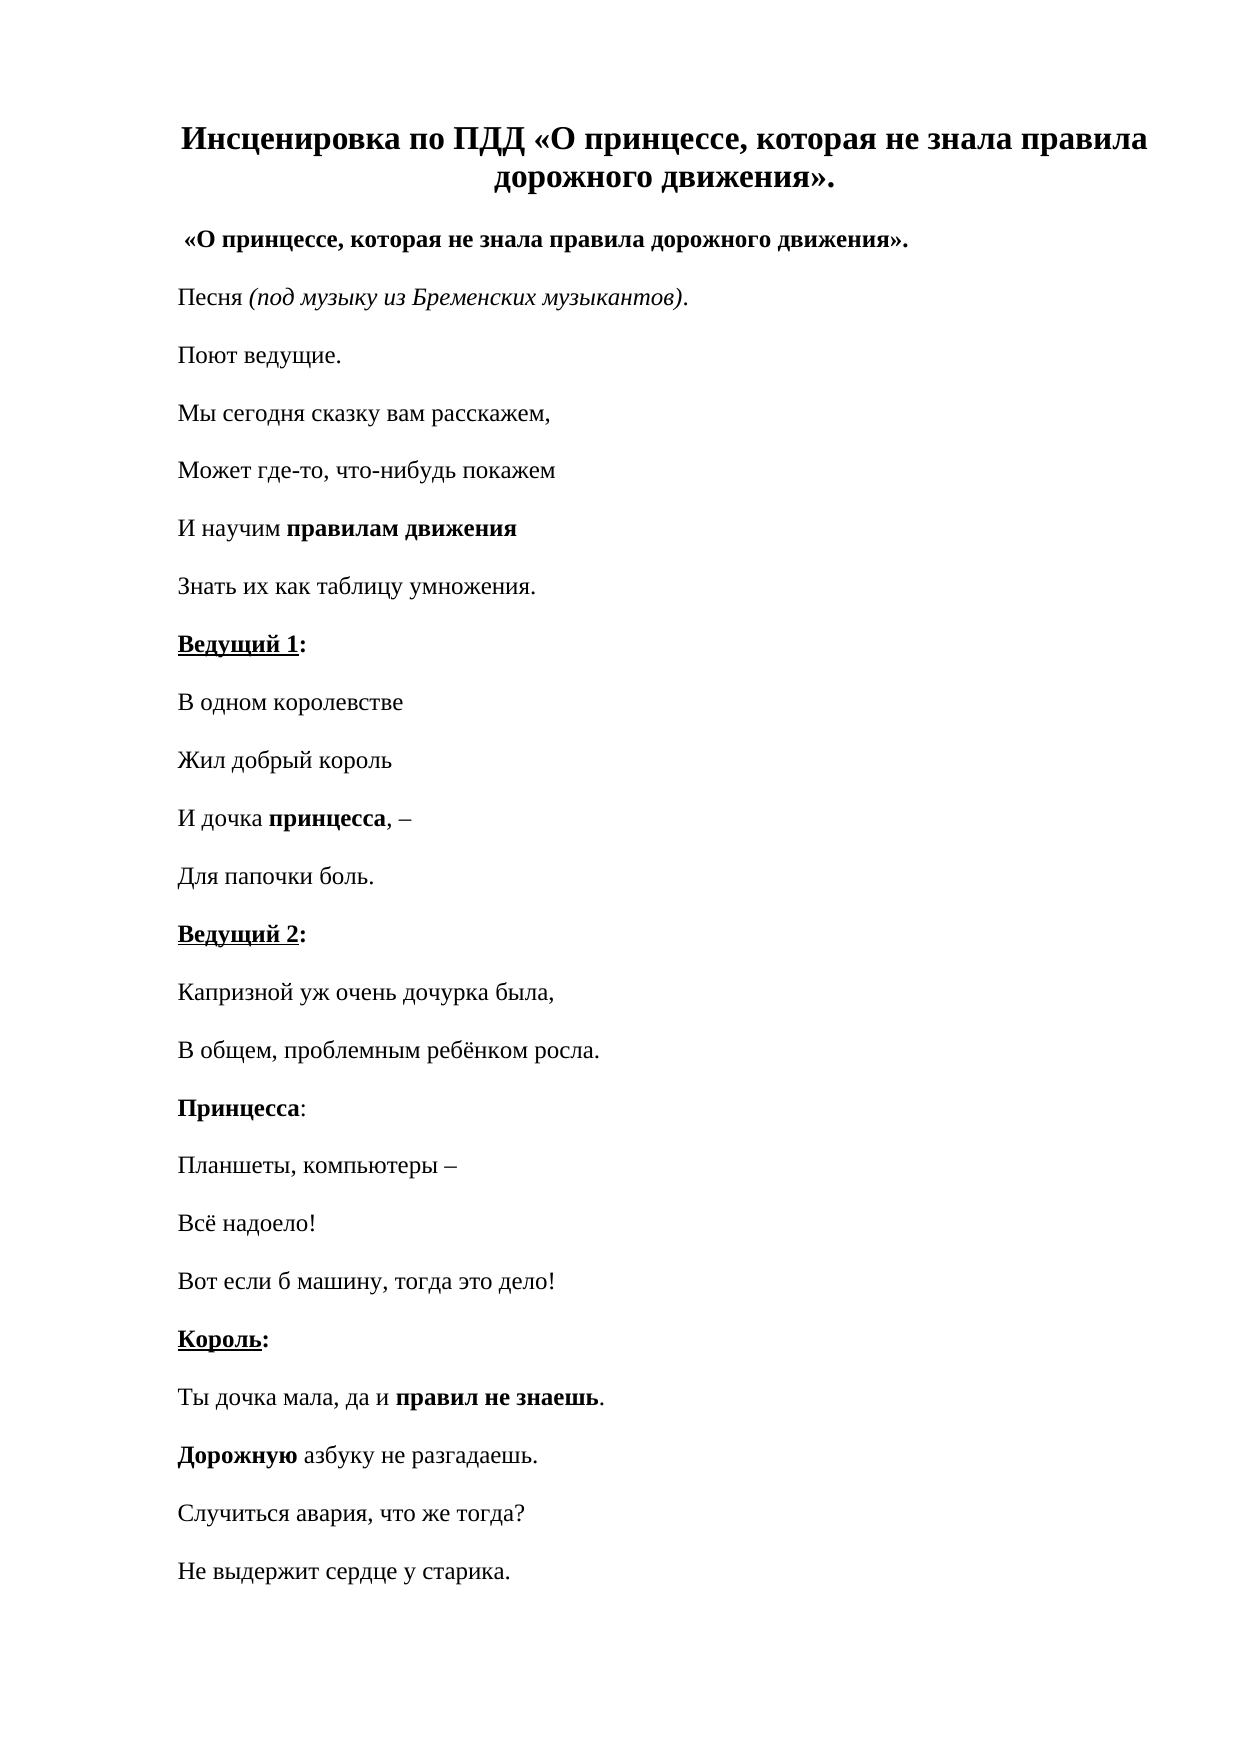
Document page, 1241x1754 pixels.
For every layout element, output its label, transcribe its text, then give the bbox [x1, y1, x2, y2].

text Принцесса: [177, 1093, 1152, 1121]
text «О принцессе, которая не знала правила дорожного движения». [177, 224, 1152, 253]
text И научим правилам движения [177, 513, 1152, 542]
text Ведущий 1: [177, 629, 1152, 658]
text Всё надоело! [177, 1208, 1152, 1237]
text Ведущий 2: [177, 919, 1152, 948]
text Капризной уж очень дочурка была, [177, 977, 1152, 1006]
text В одном королевстве [177, 687, 1152, 716]
text Вот если б машину, тогда это дело! [177, 1266, 1152, 1295]
text Не выдержит сердце у старика. [177, 1556, 1152, 1585]
text Случиться авария, что же тогда? [177, 1498, 1152, 1527]
text Планшеты, компьютеры – [177, 1151, 1152, 1179]
text Мы сегодня сказку вам расскажем, [177, 398, 1152, 426]
text Может где-то, что-нибудь покажем [177, 456, 1152, 484]
text Дорожную азбуку не разгадаешь. [177, 1440, 1152, 1469]
text Поют ведущие. [177, 340, 1152, 368]
text Для папочки боль. [177, 861, 1152, 890]
text Жил добрый король [177, 745, 1152, 774]
text Знать их как таблицу умножения. [177, 571, 1152, 600]
text Король: [177, 1324, 1152, 1353]
text Ты дочка мала, да и правил не знаешь. [177, 1382, 1152, 1411]
text И дочка принцесса, – [177, 803, 1152, 832]
text Песня (под музыку из Бременских музыкантов). [177, 282, 1152, 311]
text В общем, проблемным ребёнком росла. [177, 1035, 1152, 1063]
text Инсценировка по ПДД «О принцессе, которая не знала правила дорожного движения». [177, 118, 1152, 195]
